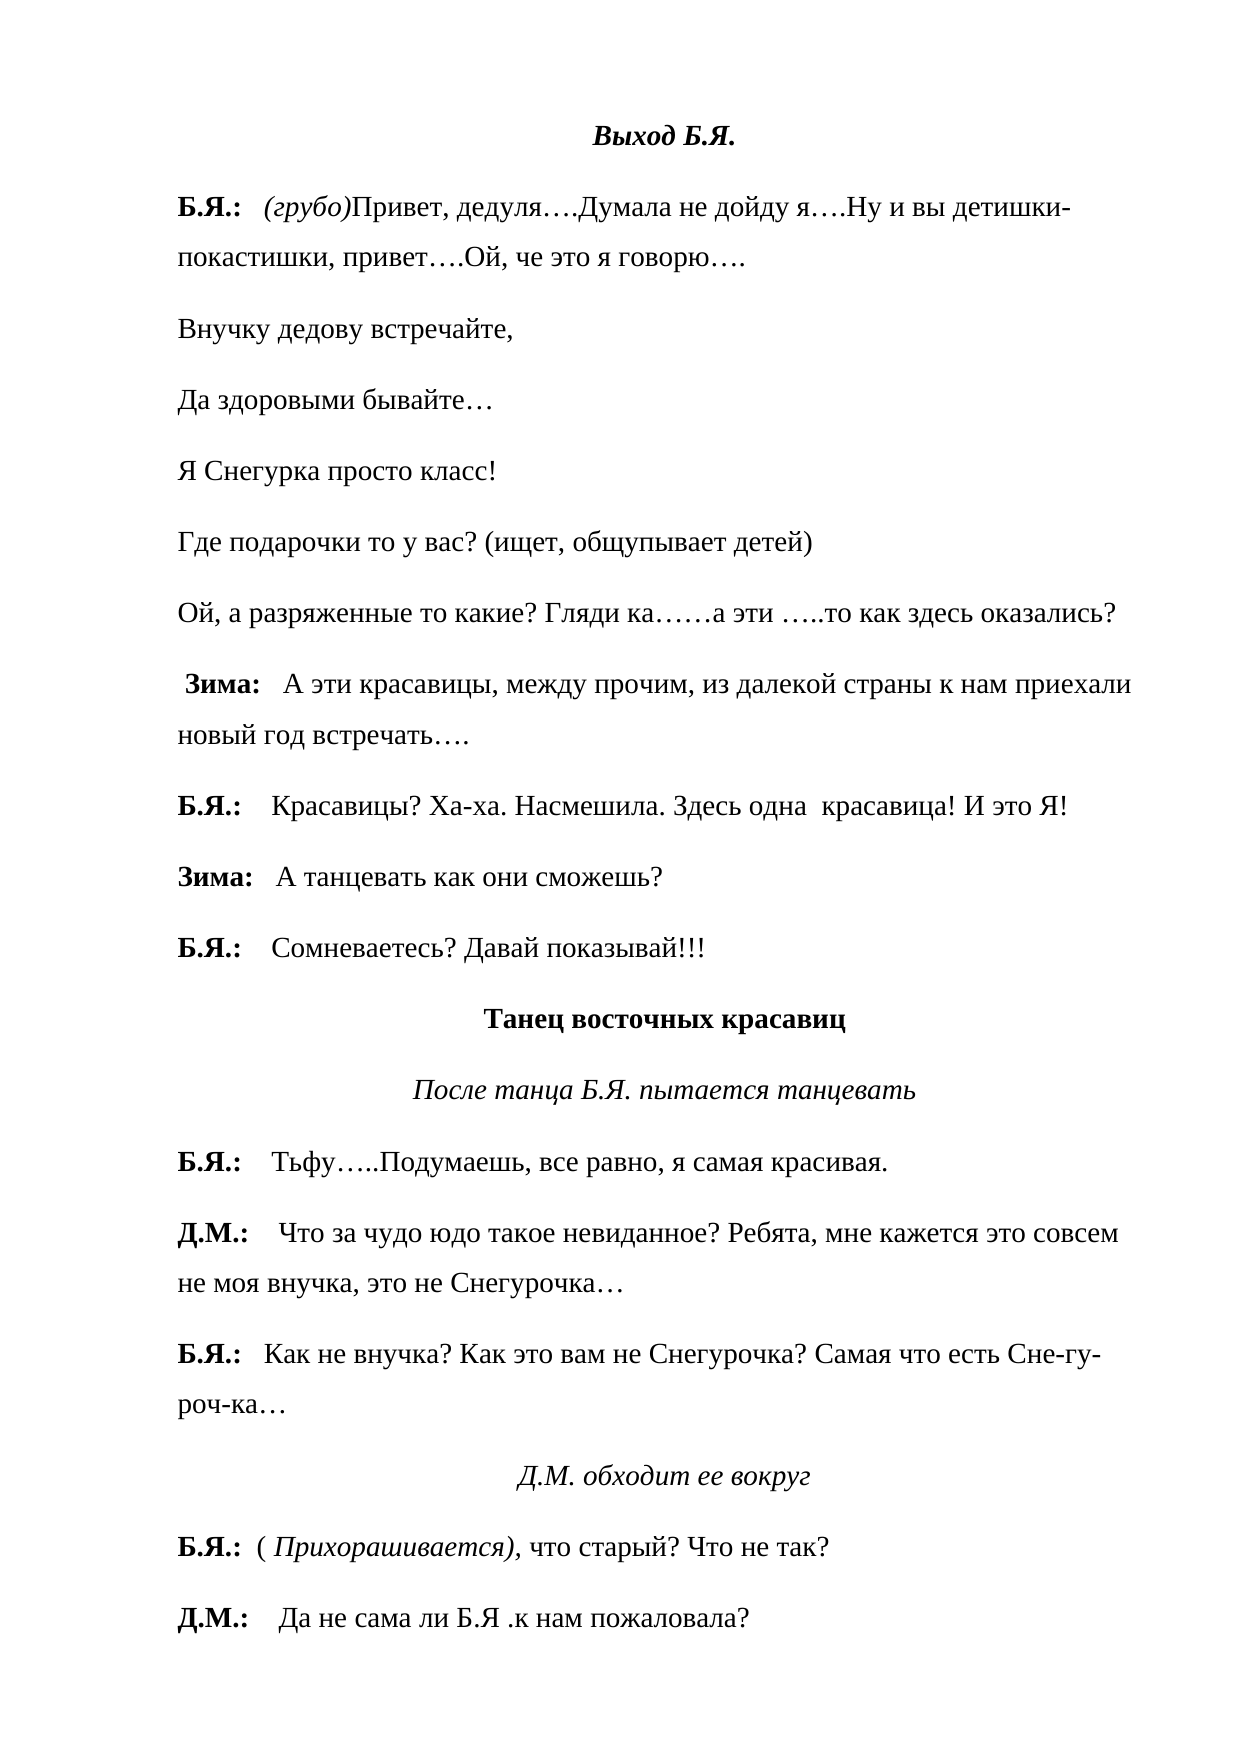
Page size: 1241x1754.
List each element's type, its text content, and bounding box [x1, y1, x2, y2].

text Ой, а разряженные то какие? Гляди ка……а эти …..то как здесь оказались? [177, 595, 1152, 629]
text Д.М.: Да не сама ли Б.Я .к нам пожаловала? [177, 1600, 1152, 1633]
text Зима: А эти красавицы, между прочим, из далекой страны к нам приехали новый год встречать…. [177, 666, 1152, 750]
text Б.Я.: Сомневаетесь? Давай показывай!!! [177, 930, 1152, 964]
text Б.Я.: Как не внучка? Как это вам не Снегурочка? Самая что есть Сне-гу-роч-ка… [177, 1336, 1152, 1420]
text Б.Я.: (грубо)Привет, дедуля….Думала не дойду я….Ну и вы детишки-покастишки, привет….Ой, че это я говорю…. [177, 189, 1152, 273]
text Да здоровыми бывайте… [177, 382, 1152, 415]
text Внучку дедову встречайте, [177, 311, 1152, 344]
text Танец восточных красавиц [177, 1001, 1152, 1035]
text Выход Б.Я. [177, 118, 1152, 152]
text После танца Б.Я. пытается танцевать [177, 1072, 1152, 1106]
text Д.М. обходит ее вокруг [177, 1458, 1152, 1491]
text Где подарочки то у вас? (ищет, общупывает детей) [177, 524, 1152, 558]
text Б.Я.: Тьфу…..Подумаешь, все равно, я самая красивая. [177, 1144, 1152, 1177]
text Б.Я.: ( Прихорашивается), что старый? Что не так? [177, 1529, 1152, 1562]
text Б.Я.: Красавицы? Ха-ха. Насмешила. Здесь одна красавица! И это Я! [177, 788, 1152, 821]
text Зима: А танцевать как они сможешь? [177, 859, 1152, 893]
text Я Снегурка просто класс! [177, 453, 1152, 487]
text Д.М.: Что за чудо юдо такое невиданное? Ребята, мне кажется это совсем не моя внучка, это не Снегурочка… [177, 1215, 1152, 1299]
